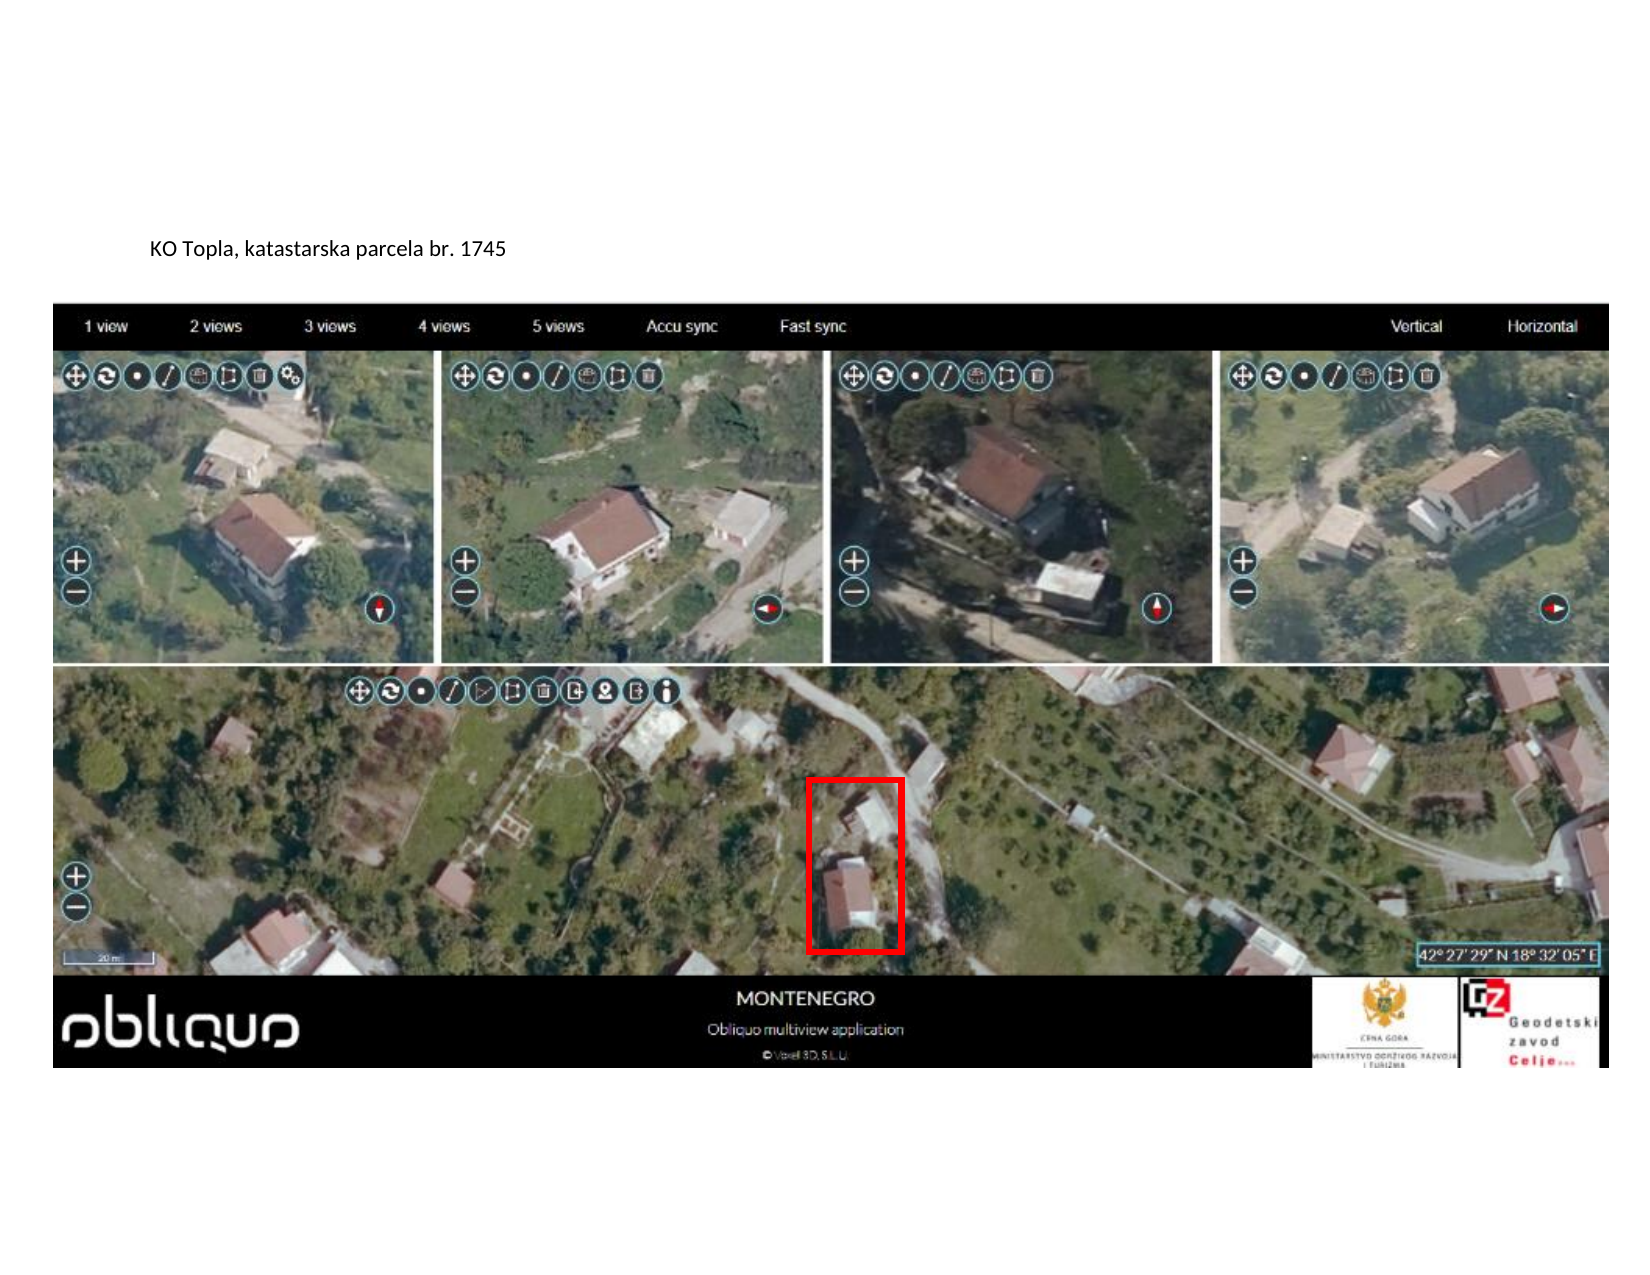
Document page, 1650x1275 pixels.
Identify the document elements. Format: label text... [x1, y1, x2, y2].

picture [53, 301, 1609, 1068]
text KO Topla, katastarska parcela br. 1745 [150, 234, 1500, 262]
